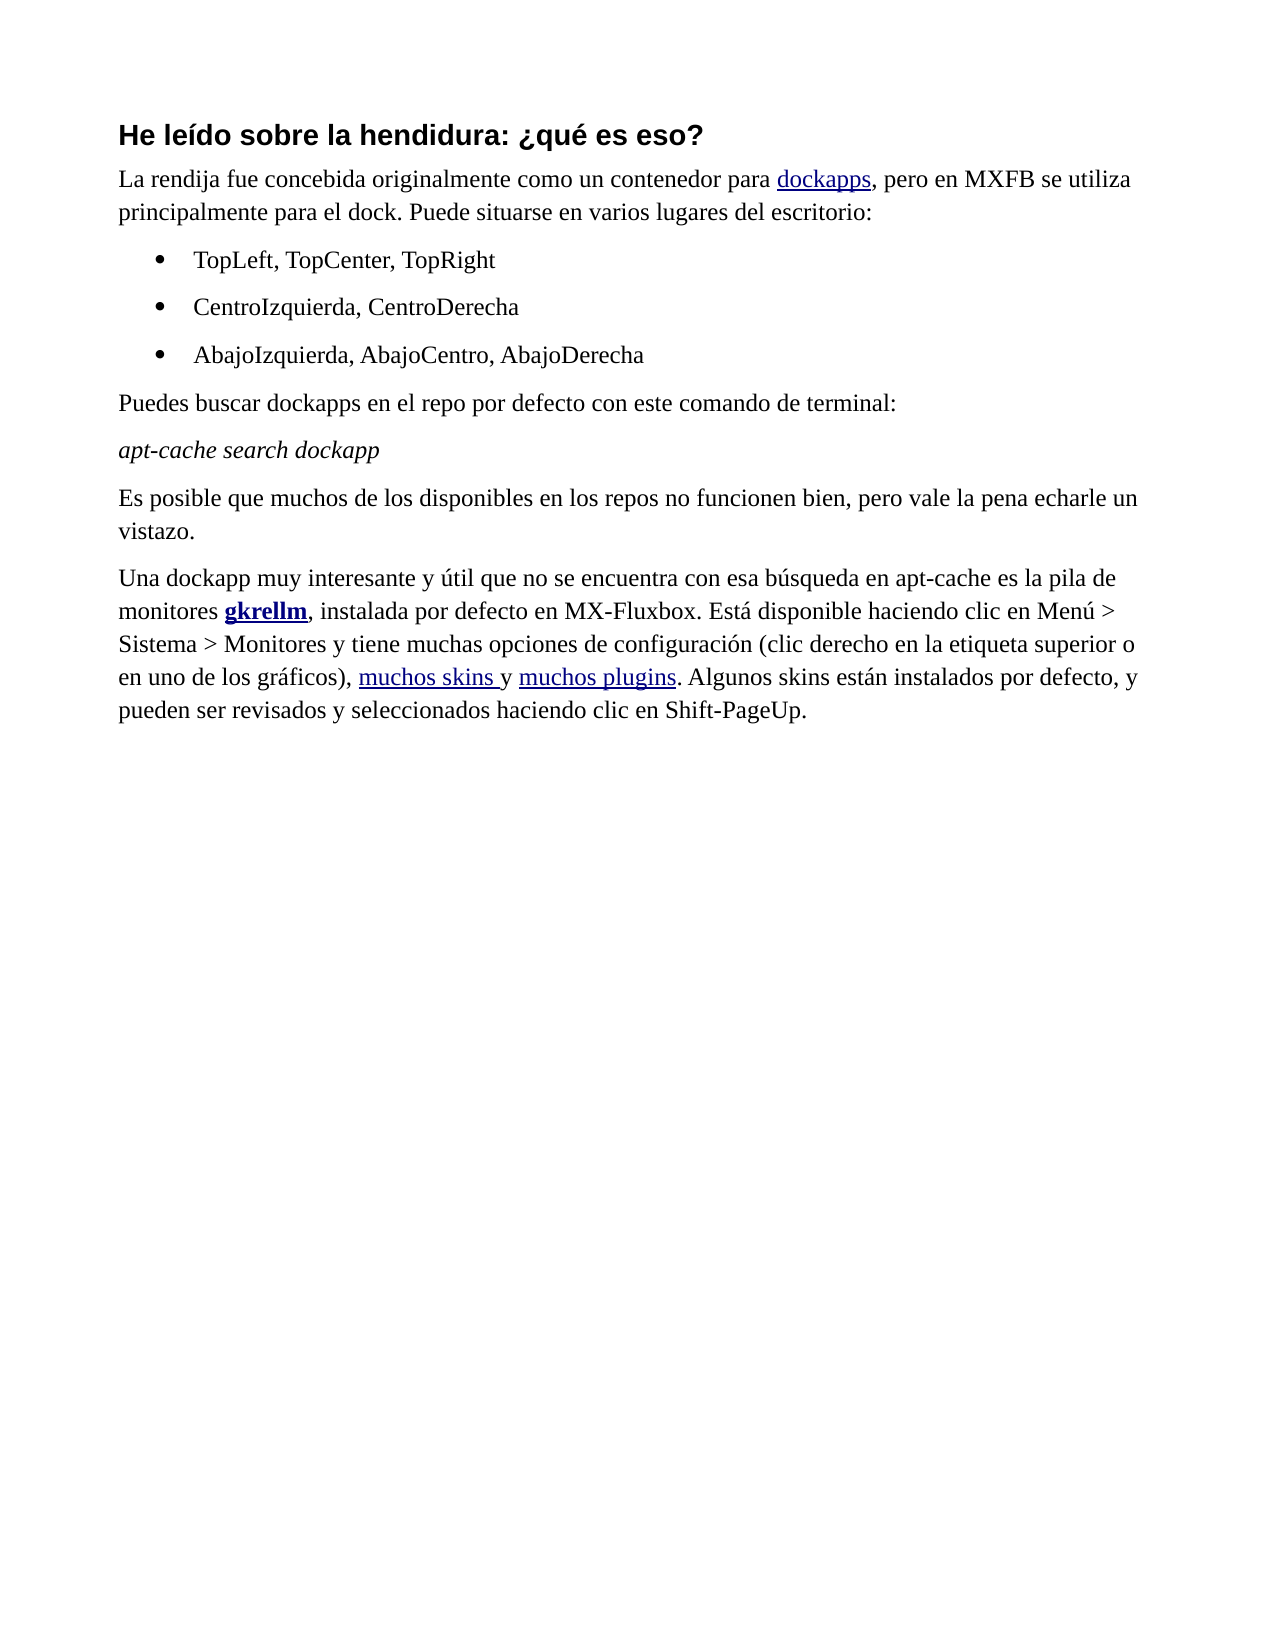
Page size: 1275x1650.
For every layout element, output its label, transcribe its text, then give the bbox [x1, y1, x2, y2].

text Una dockapp muy interesante y útil que no se encuentra con esa búsqueda en apt-cache es la pila de monitores gkrellm, instalada por defecto en MX-Fluxbox. Está disponible haciendo clic en Menú > Sistema > Monitores y tiene muchas opciones de configuración (clic derecho en la etiqueta superior o en uno de los gráficos), muchos skins y muchos plugins. Algunos skins están instalados por defecto, y pueden ser revisados y seleccionados haciendo clic en Shift-PageUp. [118, 563, 1157, 724]
text apt-cache search dockapp [118, 435, 1157, 464]
subtitle He leído sobre la hendidura: ¿qué es eso? [118, 118, 1157, 152]
text Es posible que muchos de los disponibles en los repos no funcionen bien, pero vale la pena echarle un vistazo. [118, 483, 1157, 544]
list AbajoIzquierda, AbajoCentro, AbajoDerecha [156, 340, 1157, 369]
list CentroIzquierda, CentroDerecha [156, 292, 1157, 321]
text Puedes buscar dockapps en el repo por defecto con este comando de terminal: [118, 388, 1157, 416]
list TopLeft, TopCenter, TopRight [156, 245, 1157, 273]
text La rendija fue concebida originalmente como un contenedor para dockapps, pero en MXFB utiliza principalmente para el dock. Puede situarse en varios lugares del escritorio: [118, 164, 1157, 226]
